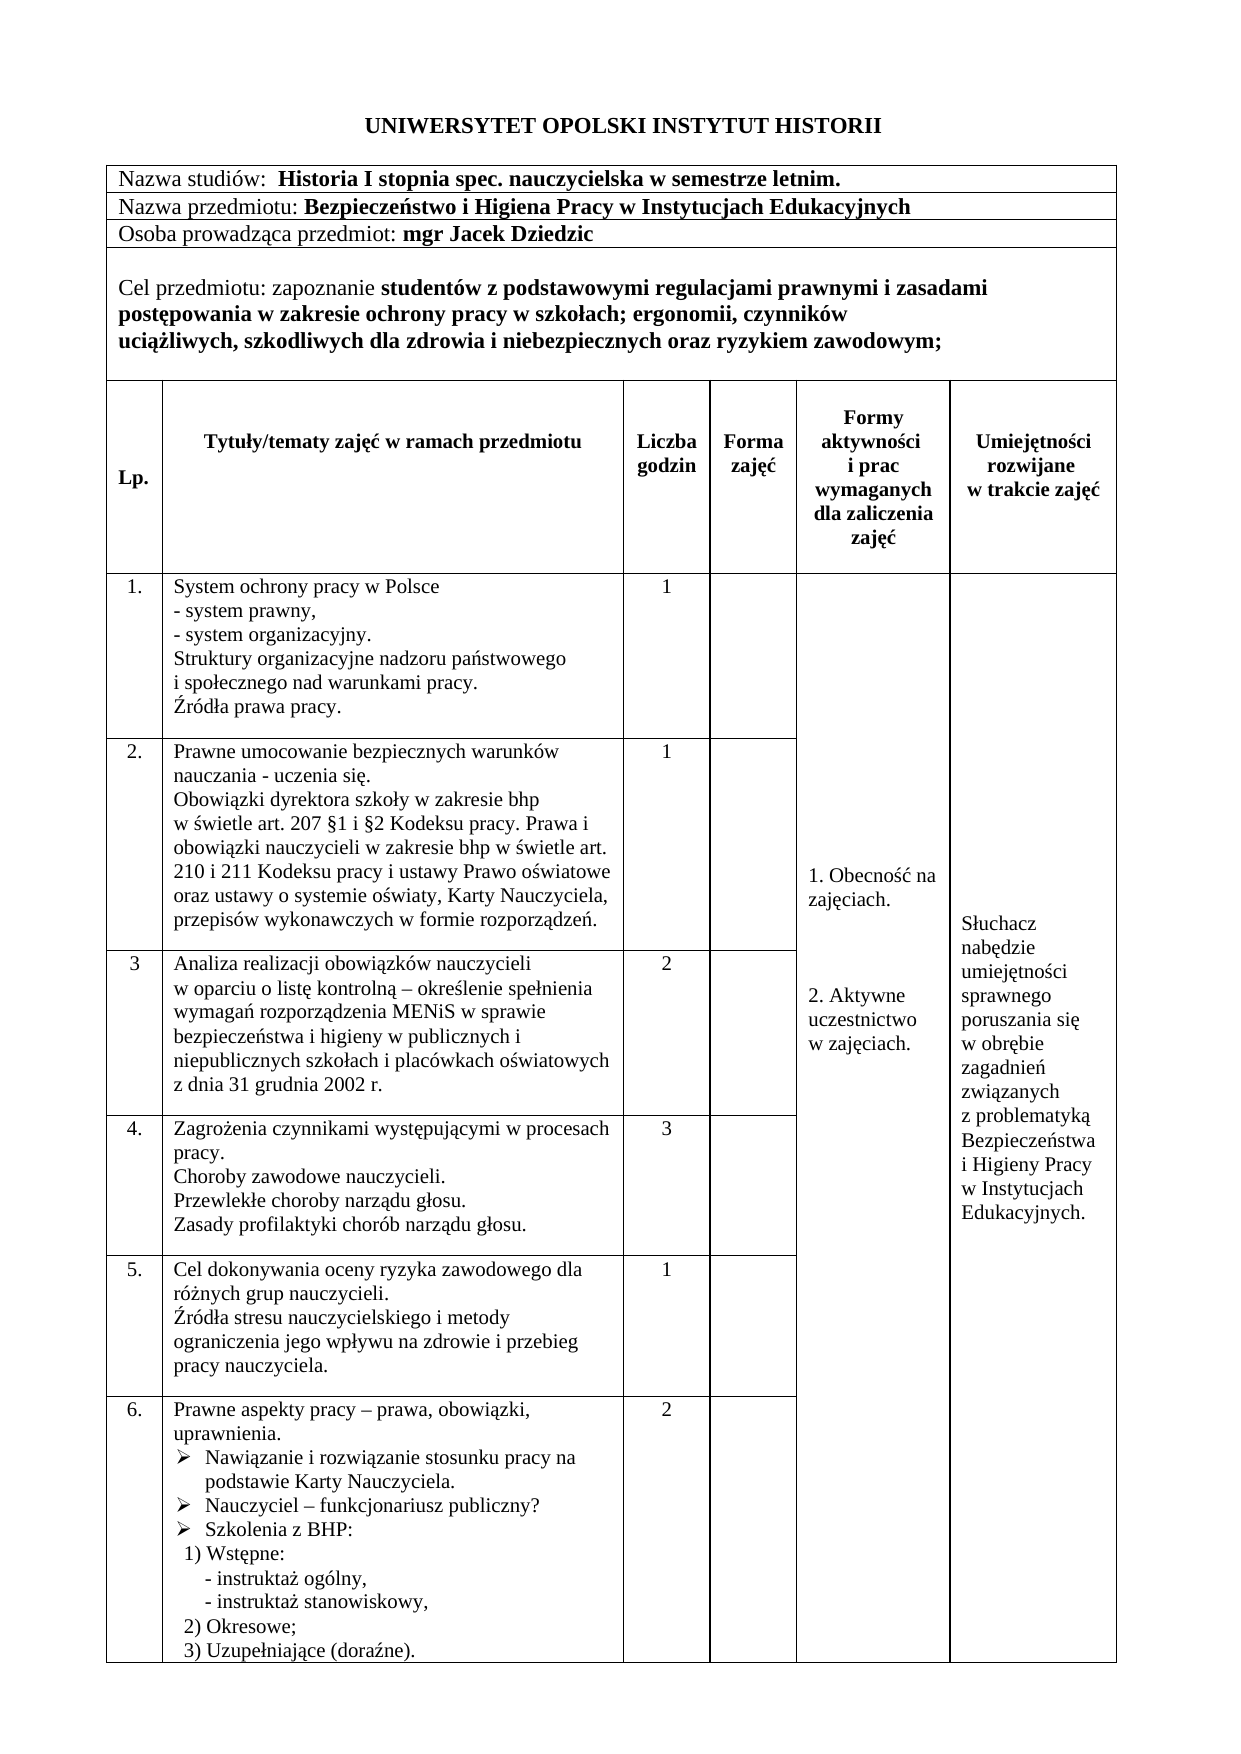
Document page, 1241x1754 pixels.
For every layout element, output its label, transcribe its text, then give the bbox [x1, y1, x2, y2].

text UNIWERSYTET OPOLSKI INSTYTUT HISTORII [118, 112, 1128, 138]
table_cell [711, 1256, 796, 1396]
table_cell [711, 574, 796, 738]
table_cell Cel przedmiotu: zapoznanie studentów z podstawowymi regulacjami prawnymi i zasadami postępowania w zakresie ochrony pracy w szkołach; ergonomii, czynników uciążliwych, szkodliwych dla zdrowia i niebezpiecznych oraz ryzykiem zawodowym; [107, 248, 1116, 379]
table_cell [951, 574, 1116, 1662]
table_cell Zagrożenia czynnikami występującymi w procesach pracy. Choroby zawodowe nauczycieli. Przewlekłe choroby narządu głosu. Zasady profilaktyki chorób narządu głosu. [163, 1116, 623, 1255]
table_cell 5. [107, 1256, 162, 1396]
table_cell 3 [107, 951, 162, 1115]
table_cell 2. [107, 739, 162, 950]
table_cell [711, 739, 796, 950]
table_cell Umiejętności rozwijane w trakcie zajęć [951, 381, 1116, 573]
table_cell 2 [624, 951, 709, 1115]
table_cell Analiza realizacji obowiązków nauczycieli w oparciu o listę kontrolną – określenie spełnienia wymagań rozporządzenia MENiS w sprawie bezpieczeństwa i higieny w publicznych i niepublicznych szkołach i placówkach oświatowych z dnia 31 grudnia 2002 r. [163, 951, 623, 1115]
table_cell [711, 951, 796, 1115]
table_cell Nazwa przedmiotu: Bezpieczeństwo i Higiena Pracy w Instytucjach Edukacyjnych [107, 193, 1116, 219]
table_cell 4. [107, 1116, 162, 1255]
table_cell Liczba godzin [624, 381, 709, 573]
table_cell 1 [624, 739, 709, 950]
table_cell 1 [624, 1256, 709, 1396]
table_cell System ochrony pracy w Polsce - system prawny, - system organizacyjny. Struktury organizacyjne nadzoru państwowego i społecznego nad warunkami pracy. Źródła prawa pracy. [163, 574, 623, 738]
table_cell Prawne umocowanie bezpiecznych warunków nauczania - uczenia się. Obowiązki dyrektora szkoły w zakresie bhp w świetle art. 207 §1 i §2 Kodeksu pracy. Prawa i obowiązki nauczycieli w zakresie bhp w świetle art. 210 i 211 Kodeksu pracy i ustawy Prawo oświatowe oraz ustawy o systemie oświaty, Karty Nauczyciela, przepisów wykonawczych w formie rozporządzeń. [163, 739, 623, 950]
table_cell 6. [107, 1397, 162, 1662]
table_cell [711, 1116, 796, 1255]
table_cell Tytuły/tematy zajęć w ramach przedmiotu [163, 381, 623, 573]
table_cell Formy aktywności i prac wymaganych dla zaliczenia zajęć [797, 381, 949, 573]
table_header Nazwa studiów: Historia I stopnia spec. nauczycielska w semestrze letnim. [107, 166, 1116, 192]
table_cell 1 [624, 574, 709, 738]
table_cell Osoba prowadząca przedmiot: mgr Jacek Dziedzic [107, 220, 1116, 247]
table_cell [711, 1397, 796, 1662]
table_cell 3 [624, 1116, 709, 1255]
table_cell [797, 574, 949, 1662]
table_cell Forma zajęć [711, 381, 796, 573]
table_cell 1. [107, 574, 162, 738]
table_cell 2 [624, 1397, 709, 1662]
table_cell Lp. [107, 381, 162, 573]
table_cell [163, 1397, 623, 1662]
table_cell Cel dokonywania oceny ryzyka zawodowego dla różnych grup nauczycieli. Źródła stresu nauczycielskiego i metody ograniczenia jego wpływu na zdrowie i przebieg pracy nauczyciela. [163, 1256, 623, 1396]
